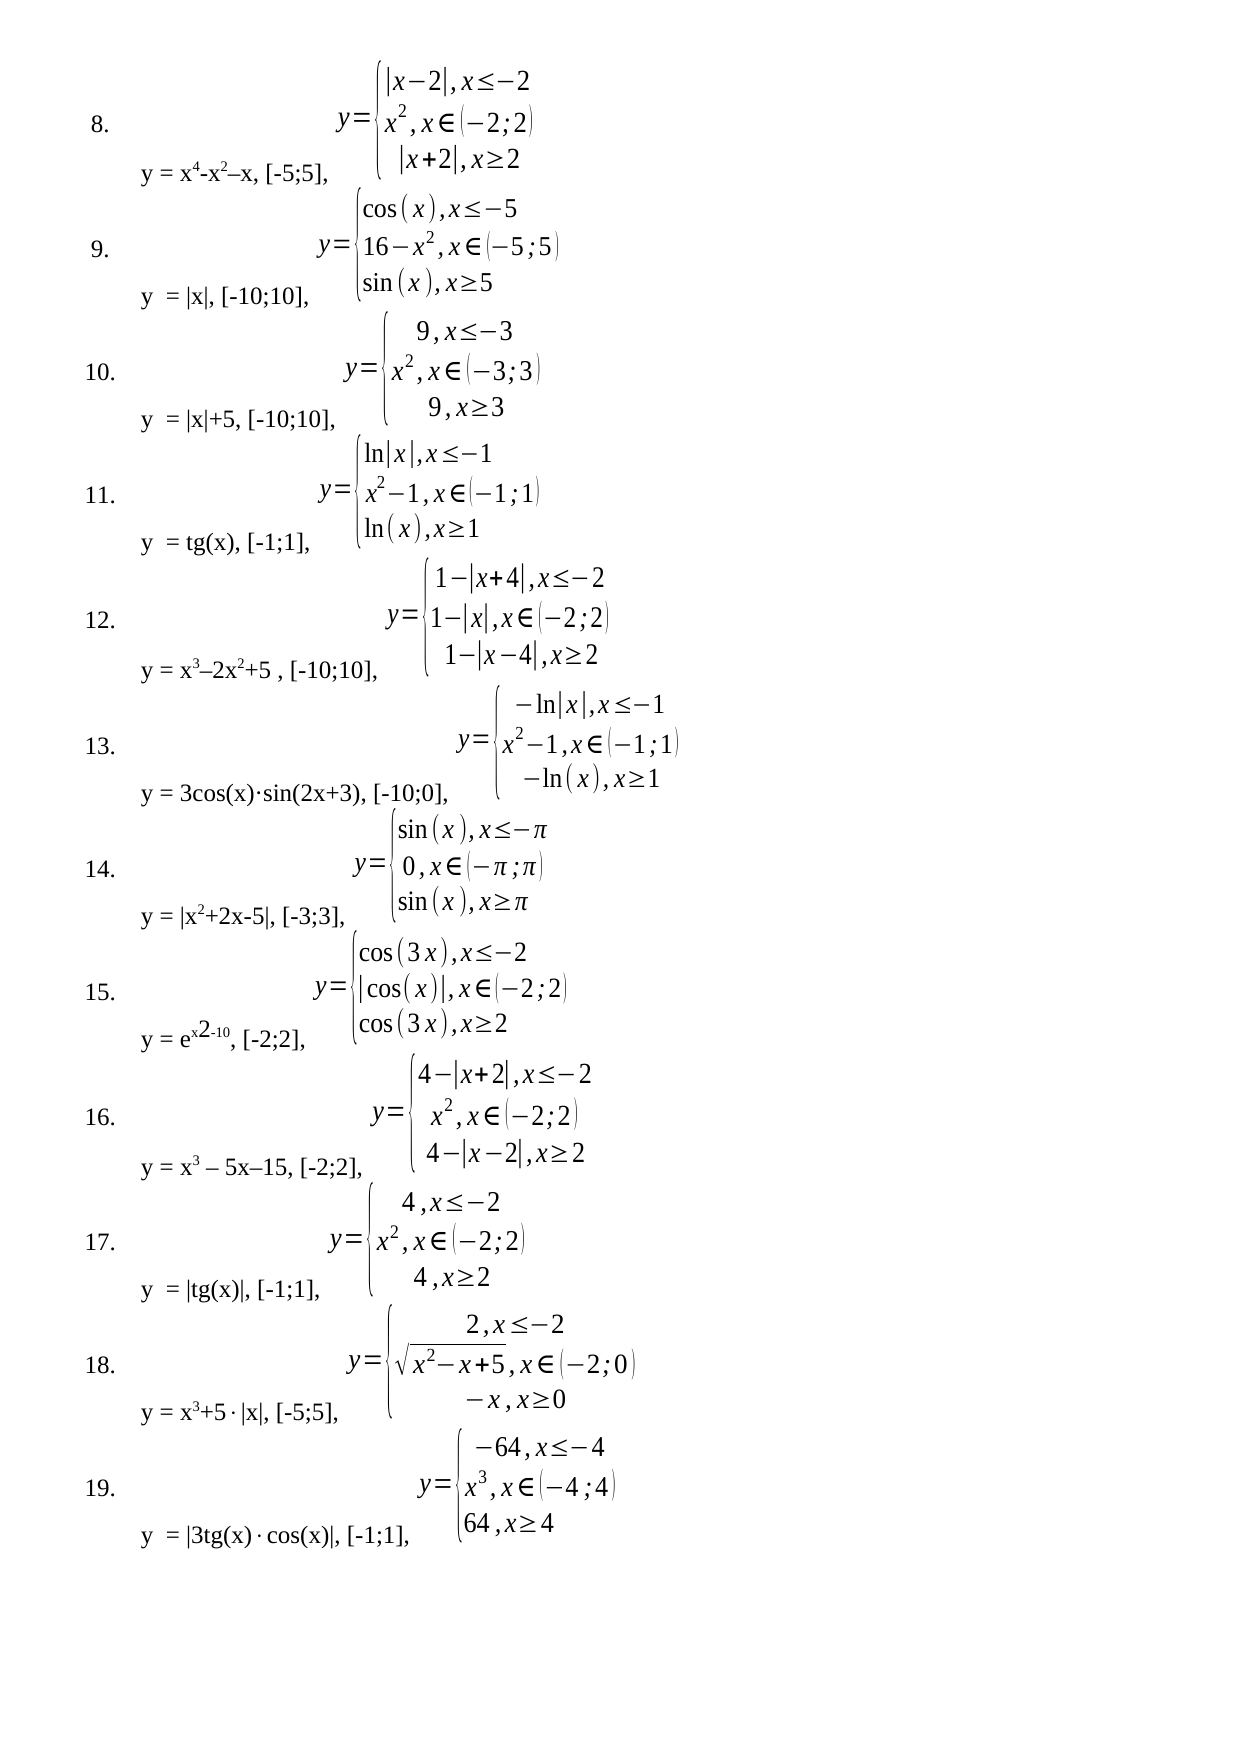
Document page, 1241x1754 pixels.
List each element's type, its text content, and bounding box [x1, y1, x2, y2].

table_cell y = x3 – 5x–15, [-2;2], [129, 1053, 823, 1180]
table_cell 17. [70, 1180, 129, 1303]
table_cell 15. [70, 930, 129, 1052]
table_cell y = x3–2x2+5 , [-10;10], [129, 556, 823, 684]
table_cell y = |x|, [-10;10], [129, 187, 823, 310]
table_cell 9. [70, 187, 129, 310]
table_cell y = |x|+5, [-10;10], [129, 310, 823, 433]
table_cell y = ex2-10, [-2;2], [129, 930, 823, 1052]
table_cell 12. [70, 556, 129, 684]
table_cell 13. [70, 684, 129, 807]
table_cell y = tg(x), [-1;1], [129, 433, 823, 556]
table_cell 14. [70, 807, 129, 929]
table_cell y = x4-x2–х, [-5;5], [129, 59, 823, 187]
table_cell y = x3+5|х|, [-5;5], [129, 1303, 823, 1426]
table_cell 18. [70, 1303, 129, 1426]
table_cell 19. [70, 1426, 129, 1549]
table_cell y = 3cos(x)·sin(2x+3), [-10;0], [129, 684, 823, 807]
table_cell 11. [70, 433, 129, 556]
table_cell y = |3tg(x)cos(x)|, [-1;1], [129, 1426, 823, 1549]
table_cell y = |x2+2x-5|, [-3;3], [129, 807, 823, 929]
table_cell 16. [70, 1053, 129, 1180]
table_cell 10. [70, 310, 129, 433]
table_cell y = |tg(x)|, [-1;1], [129, 1180, 823, 1303]
table_cell 8. [70, 59, 129, 187]
